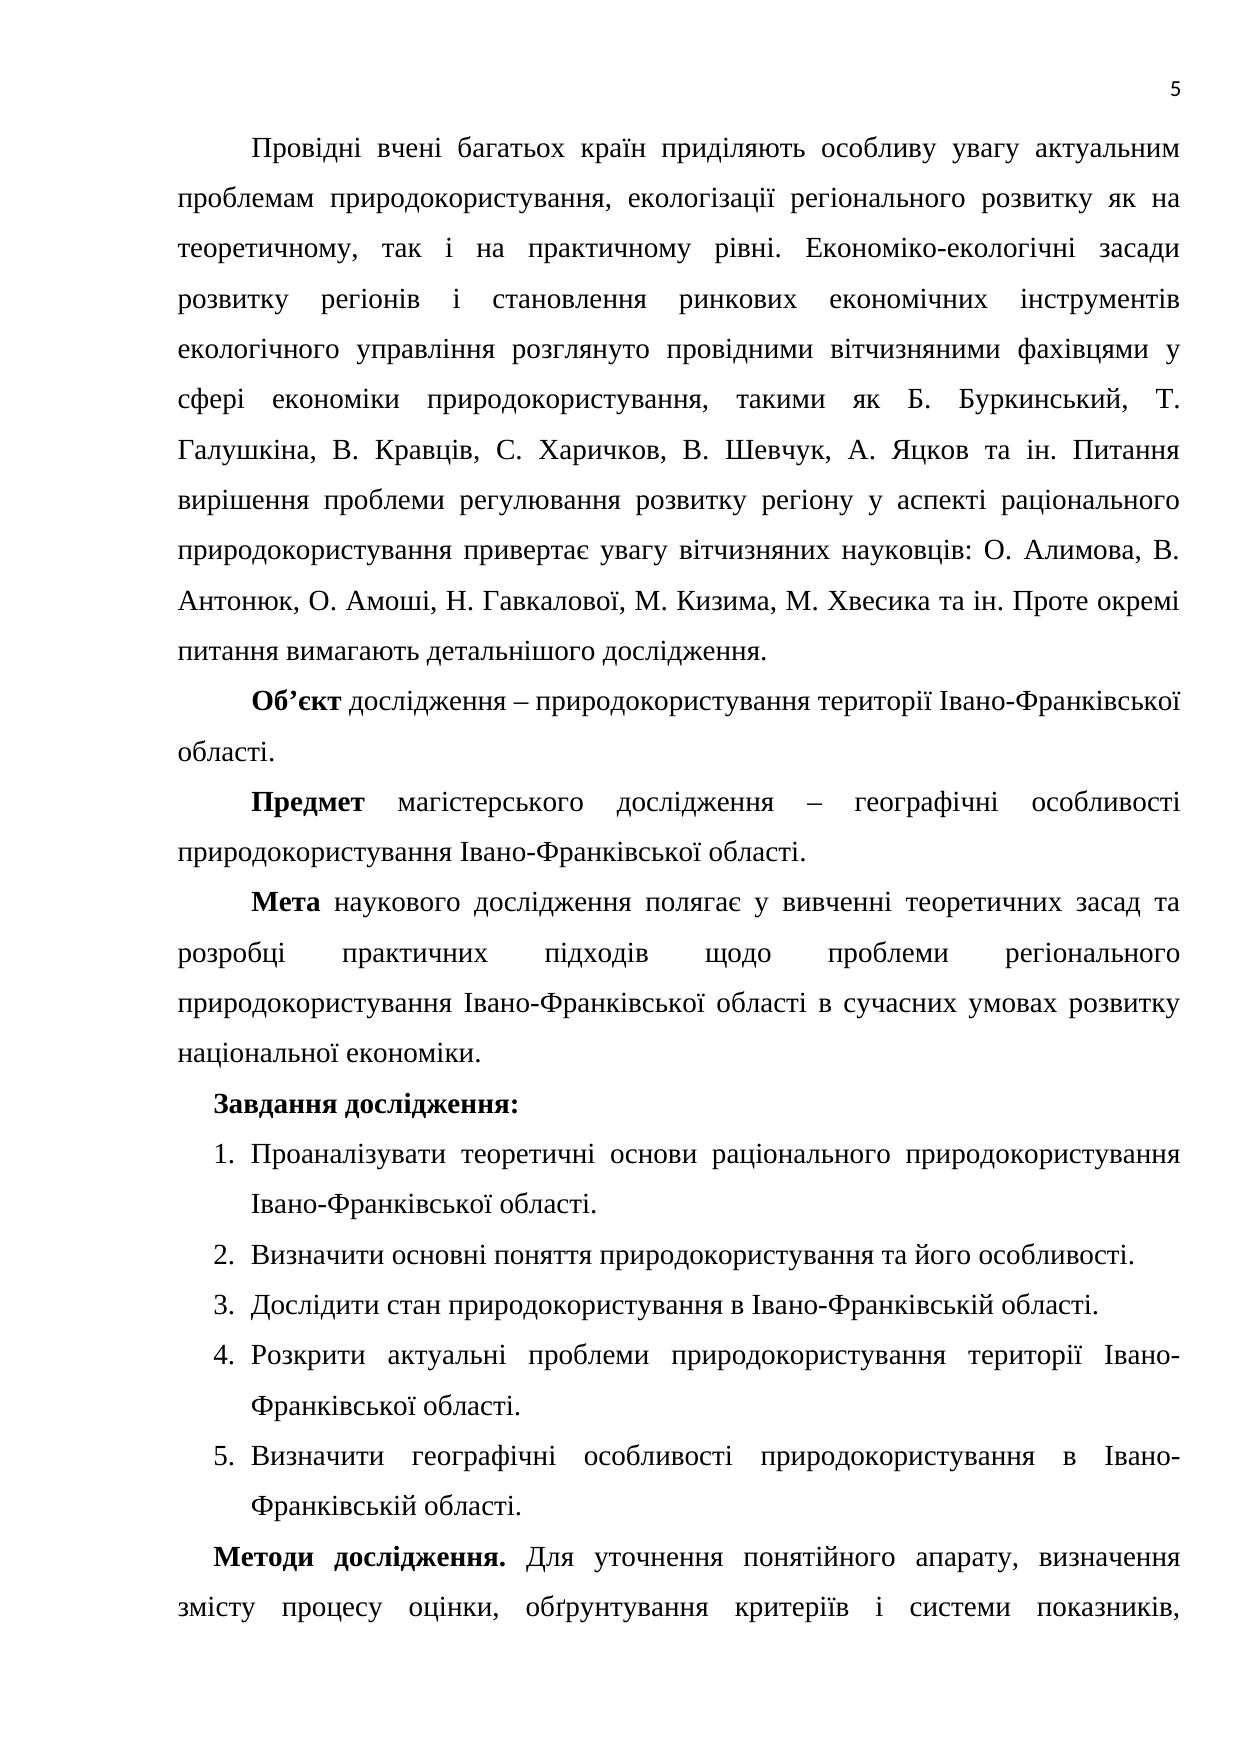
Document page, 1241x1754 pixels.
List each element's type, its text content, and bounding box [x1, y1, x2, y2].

list Визначити основні поняття природокористування та його особливості. [213, 1237, 1181, 1270]
list Визначити географічні особливості природокористування в Івано-Франківській області. [213, 1438, 1181, 1522]
list Розкрити актуальні проблеми природокористування території Івано-Франківської області. [213, 1337, 1181, 1421]
list Дослідити стан природокористування в Івано-Франківській області. [213, 1287, 1181, 1321]
text Завдання дослідження: [177, 1086, 1181, 1119]
text Об’єкт дослідження – природокористування території Івано-Франківської області. [177, 683, 1181, 767]
list Проаналізувати теоретичні основи раціонального природокористування Івано-Франківської області. [213, 1136, 1181, 1220]
text Мета наукового дослідження полягає у вивченні теоретичних засад та розробці практичних підходів щодо проблеми регіонального природокористування Івано-Франківської області в сучасних умовах розвитку національної економіки. [177, 884, 1181, 1069]
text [177, 1539, 1181, 1622]
text Предмет магістерського дослідження – географічні особливості природокористування Івано-Франківської області. [177, 784, 1181, 868]
text Провідні вчені багатьох країн приділяють особливу увагу актуальним проблемам природокористування, екологізації регіонального розвитку як на теоретичному, так і на практичному рівні. Економіко-екологічні засади розвитку регіонів і становлення ринкових економічних інструментів екологічного управління розглянуто провідними вітчизняними фахівцями у сфері економіки природокористування, такими як Б. Буркинський, Т. Галушкіна, В. Кравців, С. Харичков, В. Шевчук, А. Яцков та ін. Питання вирішення проблеми регулювання розвитку регіону у аспекті раціонального природокористування привертає увагу вітчизняних науковців: О. Алимова, В. Антонюк, О. Амоші, Н. Гавкалової, М. Кизима, М. Хвесика та ін. Проте окремі питання вимагають детальнішого дослідження. [177, 130, 1181, 667]
